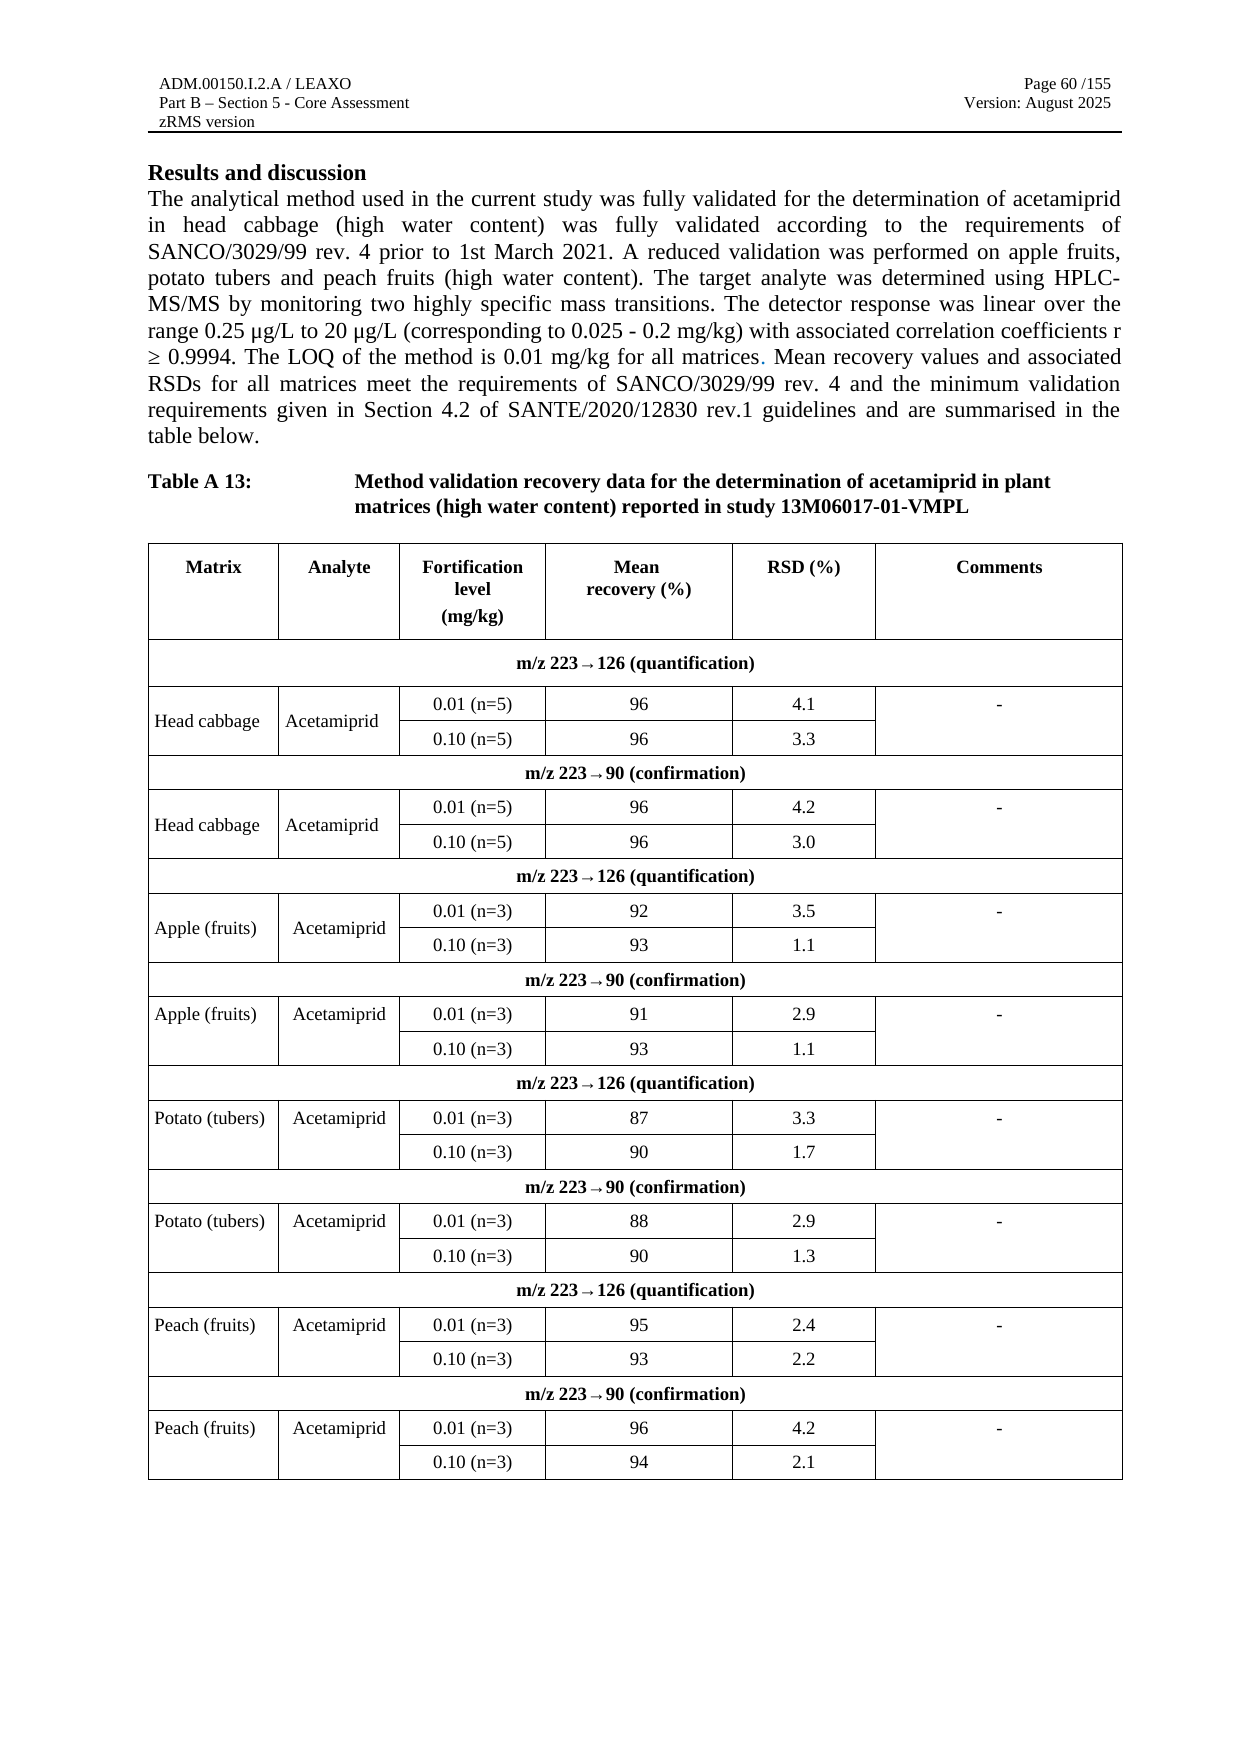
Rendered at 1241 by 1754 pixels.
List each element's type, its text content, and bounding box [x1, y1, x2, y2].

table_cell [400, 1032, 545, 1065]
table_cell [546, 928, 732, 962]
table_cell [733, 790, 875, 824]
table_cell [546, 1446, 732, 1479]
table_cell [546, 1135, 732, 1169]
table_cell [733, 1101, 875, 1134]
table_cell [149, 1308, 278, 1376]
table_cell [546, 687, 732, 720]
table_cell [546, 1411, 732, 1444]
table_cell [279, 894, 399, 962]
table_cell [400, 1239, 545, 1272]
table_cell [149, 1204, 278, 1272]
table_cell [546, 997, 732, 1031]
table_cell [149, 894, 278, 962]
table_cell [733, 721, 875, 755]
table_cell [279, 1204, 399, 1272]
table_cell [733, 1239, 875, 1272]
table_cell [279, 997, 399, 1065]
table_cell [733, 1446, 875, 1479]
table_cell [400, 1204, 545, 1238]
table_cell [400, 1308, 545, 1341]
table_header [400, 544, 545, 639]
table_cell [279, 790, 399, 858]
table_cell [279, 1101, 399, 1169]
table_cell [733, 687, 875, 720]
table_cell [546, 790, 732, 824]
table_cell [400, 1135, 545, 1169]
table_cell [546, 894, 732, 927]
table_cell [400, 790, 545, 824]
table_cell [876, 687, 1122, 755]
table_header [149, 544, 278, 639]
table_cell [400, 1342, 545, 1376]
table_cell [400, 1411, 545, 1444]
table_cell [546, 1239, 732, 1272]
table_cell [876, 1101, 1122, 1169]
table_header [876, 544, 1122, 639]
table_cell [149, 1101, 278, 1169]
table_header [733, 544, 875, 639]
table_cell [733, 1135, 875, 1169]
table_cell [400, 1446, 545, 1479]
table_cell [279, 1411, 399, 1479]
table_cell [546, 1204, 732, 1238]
text The analytical method used in the current study was fully validated for the determination of acetamiprid in head cabbage (high water content) was fully validated according to the requirements of SANCO/3029/99 rev. 4 prior to 1st March 2021. A reduced validation was performed on apple fruits, potato tubers and peach fruits (high water content). The target analyte was determined using HPLC-MS/MS by monitoring two highly specific mass transitions. The detector response was linear over the range 0.25 μg/L to 20 μg/L (corresponding to 0.025 - 0.2 mg/kg) with associated correlation coefficients r ≥ 0.9994. The LOQ of the method is 0.01 mg/kg for all matrices. Mean recovery values and associated RSDs for all matrices meet the requirements of SANCO/3029/99 rev. 4 and the minimum validation requirements given in Section 4.2 of SANTE/2020/12830 rev.1 guidelines and are summarised in the table below. [148, 185, 1122, 449]
text Table A 13: Method validation recovery data for the determination of acetamiprid in plant matrices (high water content) reported in study 13M06017-01-VMPL [148, 469, 1122, 518]
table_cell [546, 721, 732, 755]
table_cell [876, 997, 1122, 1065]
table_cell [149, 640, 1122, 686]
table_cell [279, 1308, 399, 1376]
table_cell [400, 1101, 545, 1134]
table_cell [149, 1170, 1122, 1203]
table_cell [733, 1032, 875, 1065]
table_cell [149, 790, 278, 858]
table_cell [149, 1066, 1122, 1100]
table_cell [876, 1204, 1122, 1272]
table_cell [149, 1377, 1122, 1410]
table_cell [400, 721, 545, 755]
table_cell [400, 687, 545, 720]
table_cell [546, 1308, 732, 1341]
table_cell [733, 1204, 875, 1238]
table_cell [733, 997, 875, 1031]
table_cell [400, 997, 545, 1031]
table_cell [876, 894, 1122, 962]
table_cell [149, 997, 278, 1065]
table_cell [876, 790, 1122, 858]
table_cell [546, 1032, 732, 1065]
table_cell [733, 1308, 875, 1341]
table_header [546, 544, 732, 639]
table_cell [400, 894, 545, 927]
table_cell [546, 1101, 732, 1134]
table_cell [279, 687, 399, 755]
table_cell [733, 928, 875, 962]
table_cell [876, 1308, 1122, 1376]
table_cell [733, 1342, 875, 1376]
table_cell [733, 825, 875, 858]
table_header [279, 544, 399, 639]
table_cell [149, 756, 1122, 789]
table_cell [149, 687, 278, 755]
text Results and discussion [148, 159, 1122, 185]
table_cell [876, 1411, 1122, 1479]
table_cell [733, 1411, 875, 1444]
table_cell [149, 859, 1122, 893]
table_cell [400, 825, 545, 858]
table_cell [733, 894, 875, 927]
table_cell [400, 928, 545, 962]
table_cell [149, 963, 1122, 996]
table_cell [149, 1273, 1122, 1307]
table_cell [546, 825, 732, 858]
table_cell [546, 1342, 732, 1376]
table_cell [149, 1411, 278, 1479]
